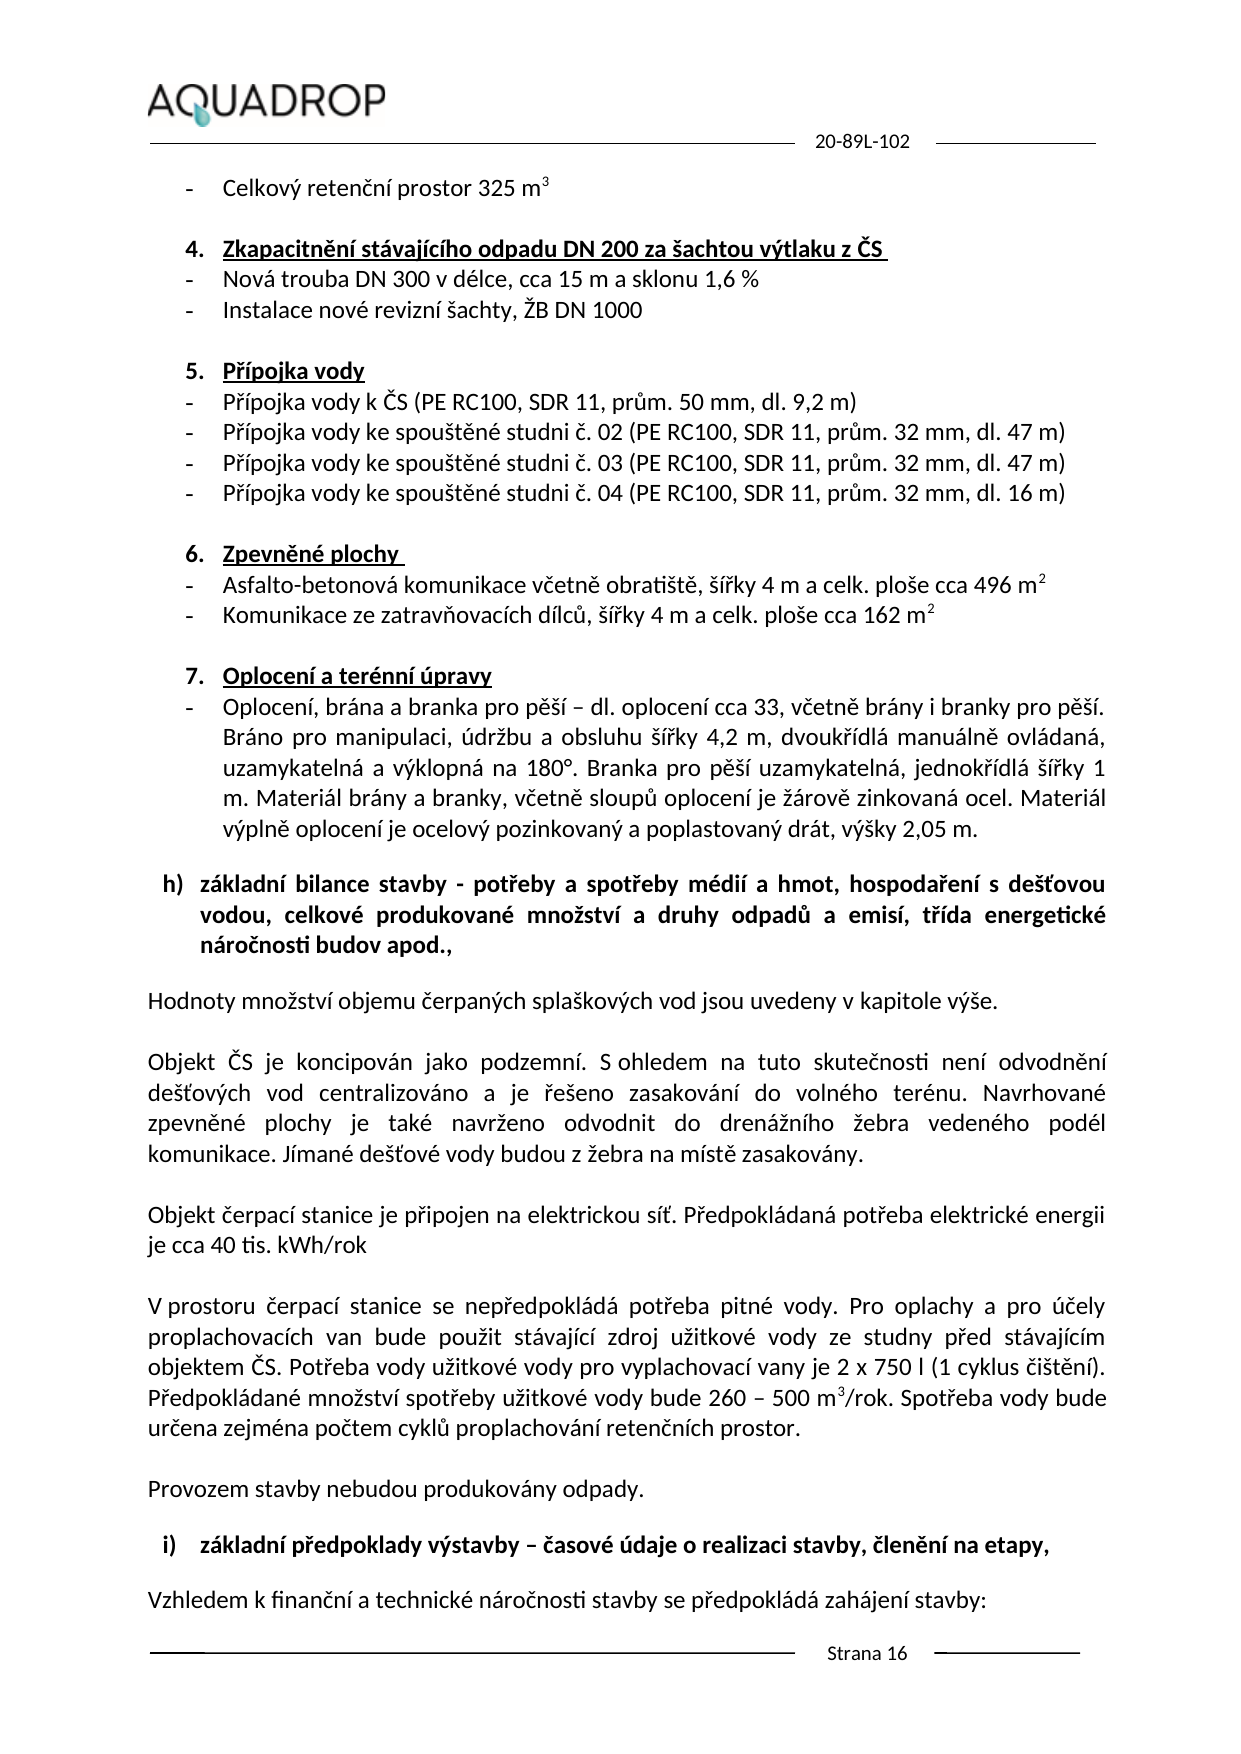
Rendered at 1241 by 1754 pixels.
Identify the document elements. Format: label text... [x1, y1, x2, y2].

list Komunikace ze zatravňovacích dílců, šířky 4 m a celk. ploše cca 162 m2 [185, 599, 1107, 630]
list Instalace nové revizní šachty, ŽB DN 1000 [185, 294, 1107, 325]
list Přípojka vody ke spouštěné studni č. 04 (PE RC100, SDR 11, prům. 32 mm, dl. 16 m) [185, 477, 1107, 508]
subtitle základní bilance stavby - potřeby a spotřeby médií a hmot, hospodaření s dešťovou vodou, celkové produkované množství a druhy odpadů a emisí, třída energetické náročnosti budov apod., [162, 868, 1107, 960]
list Zkapacitnění stávajícího odpadu DN 200 za šachtou výtlaku z ČS [185, 233, 1107, 264]
list Přípojka vody ke spouštěné studni č. 03 (PE RC100, SDR 11, prům. 32 mm, dl. 47 m) [185, 447, 1107, 477]
list Celkový retenční prostor 325 m3 [185, 150, 1107, 203]
list Nová trouba DN 300 v délce, cca 15 m a sklonu 1,6 % [185, 264, 1107, 294]
text Objekt čerpací stanice je připojen na elektrickou síť. Předpokládaná potřeba elektrické energii je cca 40 tis. kWh/rok [148, 1199, 1107, 1260]
list Asfalto-betonová komunikace včetně obratiště, šířky 4 m a celk. ploše cca 496 m2 [185, 569, 1107, 599]
list Přípojka vody k ČS (PE RC100, SDR 11, prům. 50 mm, dl. 9,2 m) [185, 386, 1107, 416]
list Oplocení, brána a branka pro pěší – dl. oplocení cca 33, včetně brány i branky pro pěší. Bráno pro manipulaci, údržbu a obsluhu šířky 4,2 m, dvoukřídlá manuálně ovládaná, uzamykatelná a výklopná na 180°. Branka pro pěší uzamykatelná, jednokřídlá šířky 1 m. Materiál brány a branky, včetně sloupů oplocení je žárově zinkovaná ocel. Materiál výplně oplocení je ocelový pozinkovaný a poplastovaný drát, výšky 2,05 m. [185, 691, 1107, 843]
text Vzhledem k finanční a technické náročnosti stavby se předpokládá zahájení stavby: [148, 1584, 1107, 1615]
text Provozem stavby nebudou produkovány odpady. [148, 1473, 1107, 1504]
list Přípojka vody ke spouštěné studni č. 02 (PE RC100, SDR 11, prům. 32 mm, dl. 47 m) [185, 416, 1107, 447]
picture [147, 84, 386, 127]
list Oplocení a terénní úpravy [185, 660, 1107, 691]
list Zpevněné plochy [185, 538, 1107, 569]
text Hodnoty množství objemu čerpaných splaškových vod jsou uvedeny v kapitole výše. [148, 985, 1107, 1016]
subtitle základní předpoklady výstavby – časové údaje o realizaci stavby, členění na etapy, [162, 1529, 1107, 1559]
text V prostoru čerpací stanice se nepředpokládá potřeba pitné vody. Pro oplachy a pro účely proplachovacích van bude použit stávající zdroj užitkové vody ze studny před stávajícím objektem ČS. Potřeba vody užitkové vody pro vyplachovací vany je 2 x 750 l (1 cyklus čištění). Předpokládané množství spotřeby užitkové vody bude 260 – 500 m3/rok. Spotřeba vody bude určena zejména počtem cyklů proplachování retenčních prostor. [148, 1290, 1107, 1443]
list Přípojka vody [185, 355, 1107, 386]
text Objekt ČS je koncipován jako podzemní. S ohledem na tuto skutečnosti není odvodnění dešťových vod centralizováno a je řešeno zasakování do volného terénu. Navrhované zpevněné plochy je také navrženo odvodnit do drenážního žebra vedeného podél komunikace. Jímané dešťové vody budou z žebra na místě zasakovány. [148, 1046, 1107, 1168]
